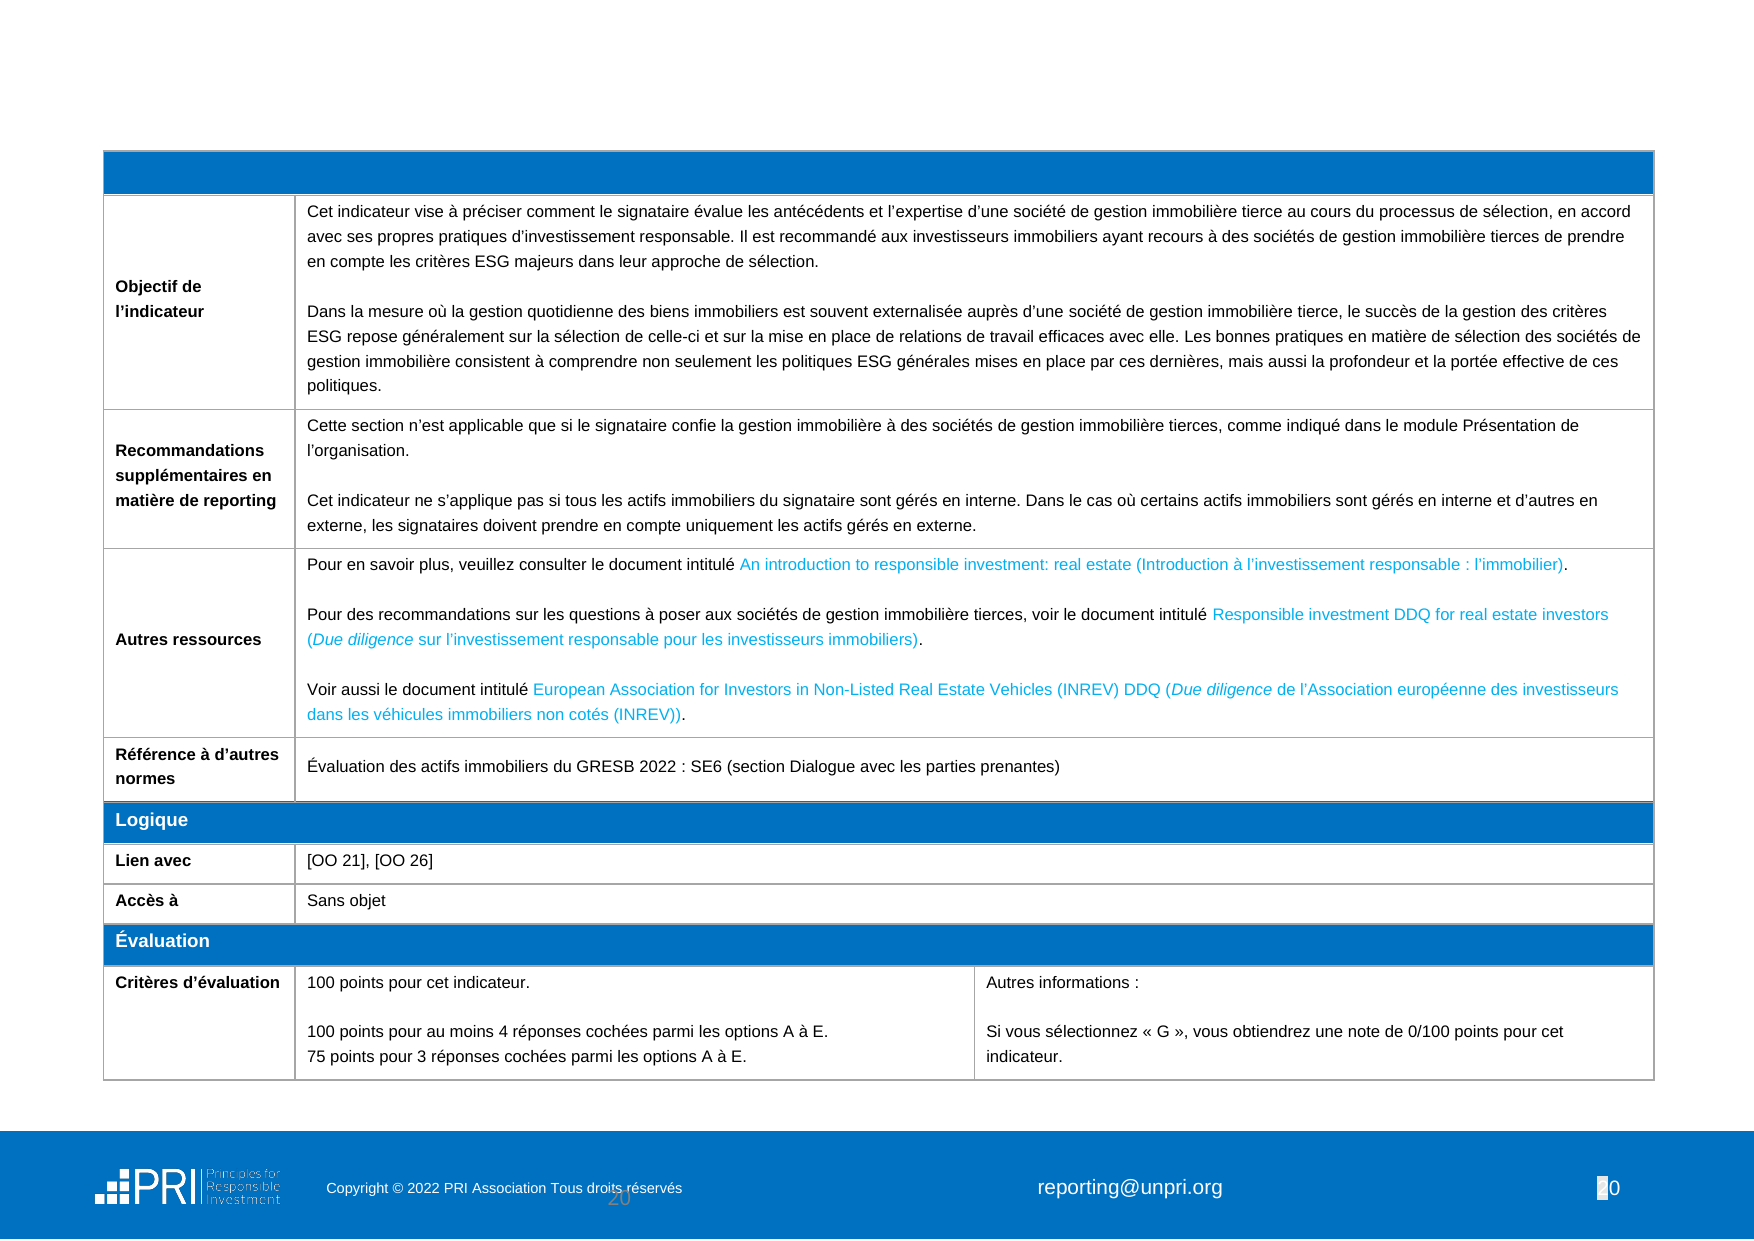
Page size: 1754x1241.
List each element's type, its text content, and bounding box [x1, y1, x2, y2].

table_cell Cette section n’est applicable que si le signataire confie la gestion immobilière à des sociétés de gestion immobilière tierces, comme indiqué dans le module Présentation de l’organisation. Cet indicateur ne s’applique pas si tous les actifs immobiliers du signataire sont gérés en interne. Dans le cas où certains actifs immobiliers sont gérés en interne et d’autres en externe, les signataires doivent prendre en compte uniquement les actifs gérés en externe. [296, 410, 1653, 548]
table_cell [296, 967, 974, 1079]
table_cell Objectif de l’indicateur [104, 196, 294, 408]
table_cell Notes explicatives [104, 152, 1653, 194]
table_cell Cet indicateur vise à préciser comment le signataire évalue les antécédents et l’expertise d’une société de gestion immobilière tierce au cours du processus de sélection, en accord avec ses propres pratiques d’investissement responsable. Il est recommandé aux investisseurs immobiliers ayant recours à des sociétés de gestion immobilière tierces de prendre en compte les critères ESG majeurs dans leur approche de sélection. Dans la mesure où la gestion quotidienne des biens immobiliers est souvent externalisée auprès d’une société de gestion immobilière tierce, le succès de la gestion des critères ESG repose généralement sur la sélection de celle-ci et sur la mise en place de relations de travail efficaces avec elle. Les bonnes pratiques en matière de sélection des sociétés de gestion immobilière consistent à comprendre non seulement les politiques ESG générales mises en place par ces dernières, mais aussi la profondeur et la portée effective de ces politiques. [296, 196, 1653, 408]
table_cell Référence à d’autres normes [104, 738, 294, 801]
table_cell Accès à [104, 885, 294, 923]
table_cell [975, 967, 1653, 1079]
table_cell Lien avec [104, 845, 294, 883]
table_cell Pour en savoir plus, veuillez consulter le document intitulé An introduction to responsible investment: real estate (Introduction à l’investissement responsable : l’immobilier). Pour des recommandations sur les questions à poser aux sociétés de gestion immobilière tierces, voir le document intitulé Responsible investment DDQ for real estate investors (Due diligence sur l’investissement responsable pour les investisseurs immobiliers). Voir aussi le document intitulé European Association for Investors in Non-Listed Real Estate Vehicles (INREV) DDQ (Due diligence de l’Association européenne des investisseurs dans les véhicules immobiliers non cotés (INREV)). [296, 549, 1653, 737]
table_cell Sans objet [296, 885, 1653, 923]
table_cell Évaluation [104, 925, 1653, 965]
table_cell Recommandations supplémentaires en matière de reporting [104, 410, 294, 548]
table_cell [104, 967, 294, 1079]
picture [92, 1166, 282, 1207]
table_cell Logique [104, 803, 1653, 843]
table_cell Autres ressources [104, 549, 294, 737]
table_cell [OO 21], [OO 26] [296, 845, 1653, 883]
table_cell Évaluation des actifs immobiliers du GRESB 2022 : SE6 (section Dialogue avec les parties prenantes) [296, 738, 1653, 801]
